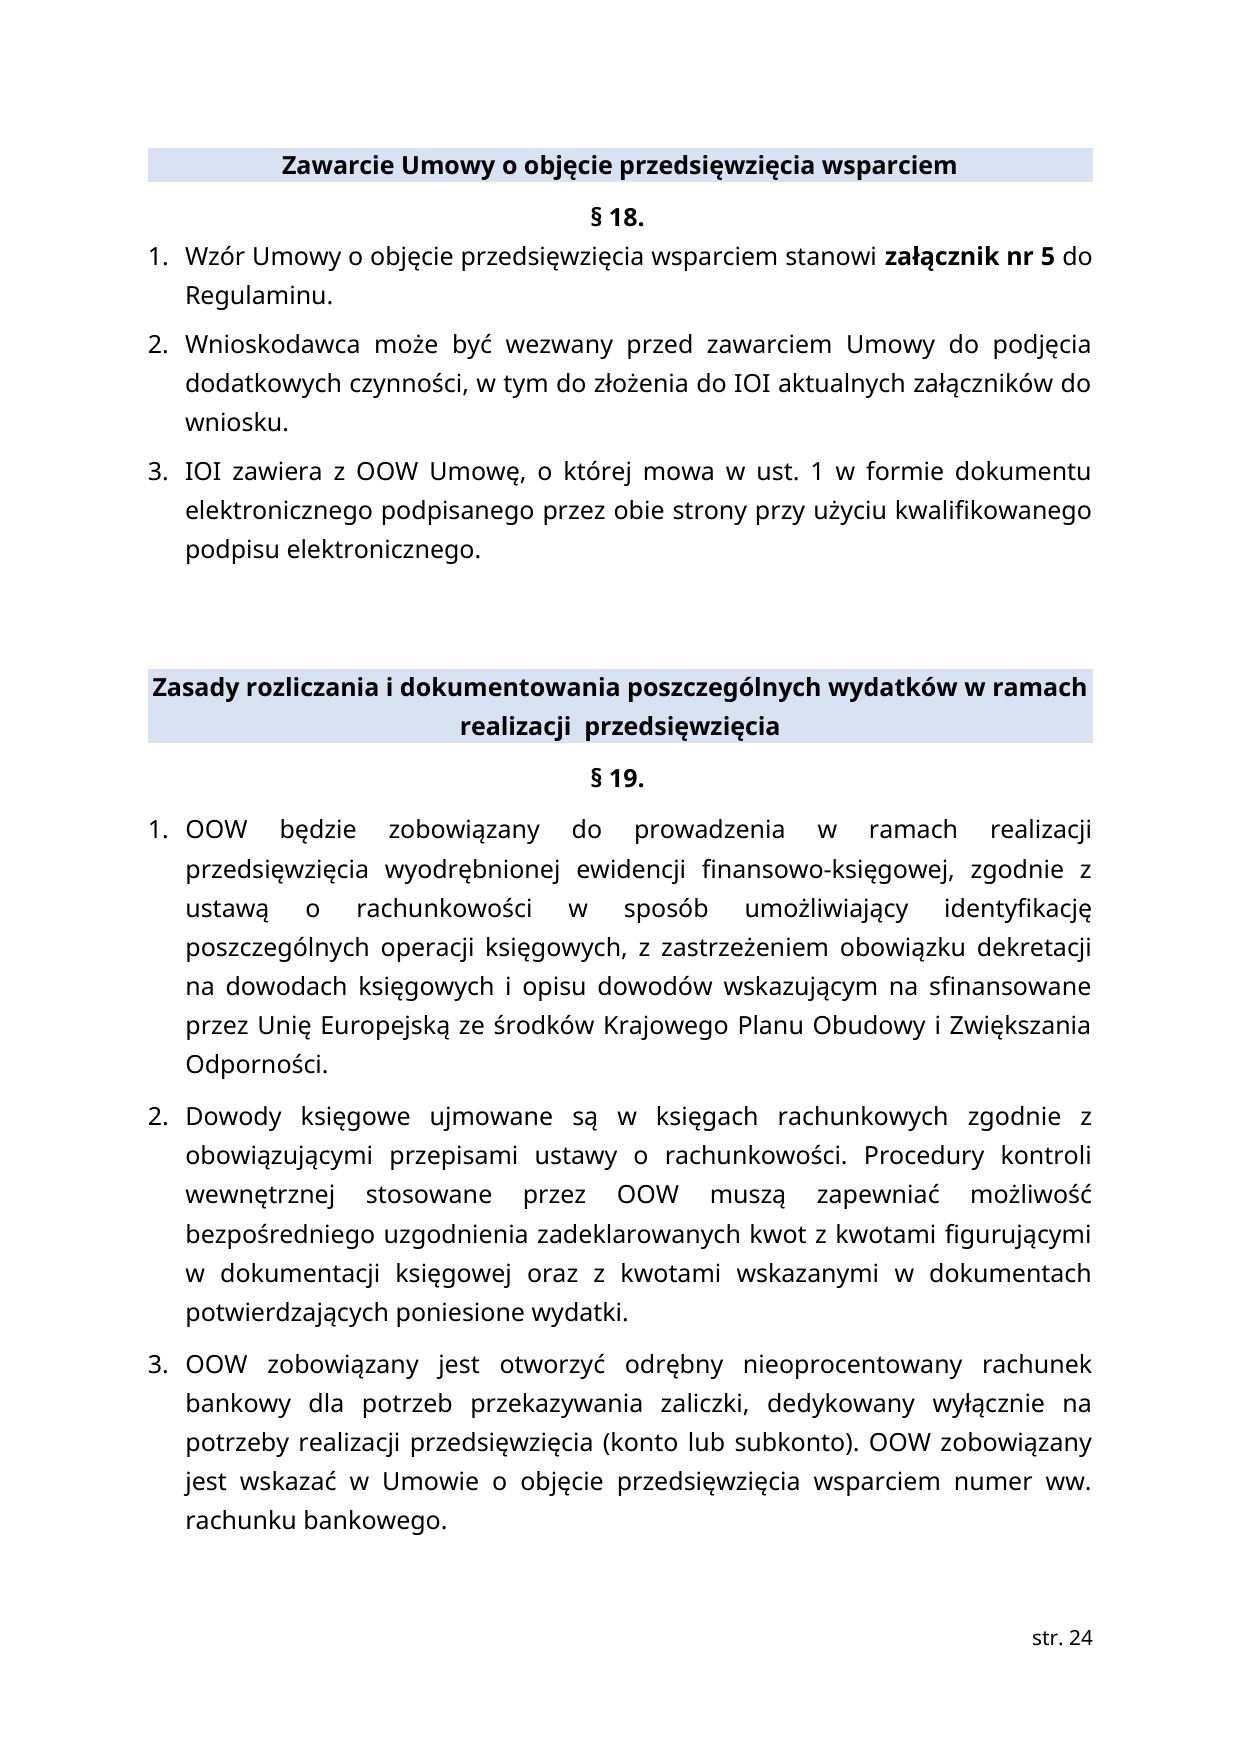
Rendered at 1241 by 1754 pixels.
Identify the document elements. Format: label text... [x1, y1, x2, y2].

list OOW będzie zobowiązany do prowadzenia w ramach realizacji przedsięwzięcia wyodrębnionej ewidencji finansowo-księgowej, zgodnie z ustawą o rachunkowości w sposób umożliwiający identyfikację poszczególnych operacji księgowych, z zastrzeżeniem obowiązku dekretacji na dowodach księgowych i opisu dowodów wskazującym na sfinansowane przez Unię Europejską ze środków Krajowego Planu Obudowy i Zwiększania Odporności. [148, 812, 1093, 1081]
list Dowody księgowe ujmowane są w księgach rachunkowych zgodnie z obowiązującymi przepisami ustawy o rachunkowości. Procedury kontroli wewnętrznej stosowane przez OOW muszą zapewniać możliwość bezpośredniego uzgodnienia zadeklarowanych kwot z kwotami figurującymi w dokumentacji księgowej oraz z kwotami wskazanymi w dokumentach potwierdzających poniesione wydatki. [148, 1099, 1093, 1329]
list Wnioskodawca może być wezwany przed zawarciem Umowy do podjęcia dodatkowych czynności, w tym do złożenia do IOI aktualnych załączników do wniosku. [148, 327, 1093, 439]
list § 18. [554, 199, 1093, 233]
subtitle Zawarcie Umowy o objęcie przedsięwzięcia wsparciem [148, 148, 1093, 182]
list § 19. [554, 760, 1093, 794]
list OOW zobowiązany jest otworzyć odrębny nieoprocentowany rachunek bankowy dla potrzeb przekazywania zaliczki, dedykowany wyłącznie na potrzeby realizacji przedsięwzięcia (konto lub subkonto). OOW zobowiązany jest wskazać w Umowie o objęcie przedsięwzięcia wsparciem numer ww. rachunku bankowego. [148, 1346, 1093, 1537]
list IOI zawiera z OOW Umowę, o której mowa w ust. 1 w formie dokumentu elektronicznego podpisanego przez obie strony przy użyciu kwalifikowanego podpisu elektronicznego. [148, 454, 1093, 566]
subtitle Zasady rozliczania i dokumentowania poszczególnych wydatków w ramach realizacji przedsięwzięcia [148, 669, 1093, 743]
list Wzór Umowy o objęcie przedsięwzięcia wsparciem stanowi załącznik nr 5 do Regulaminu. [148, 238, 1093, 312]
